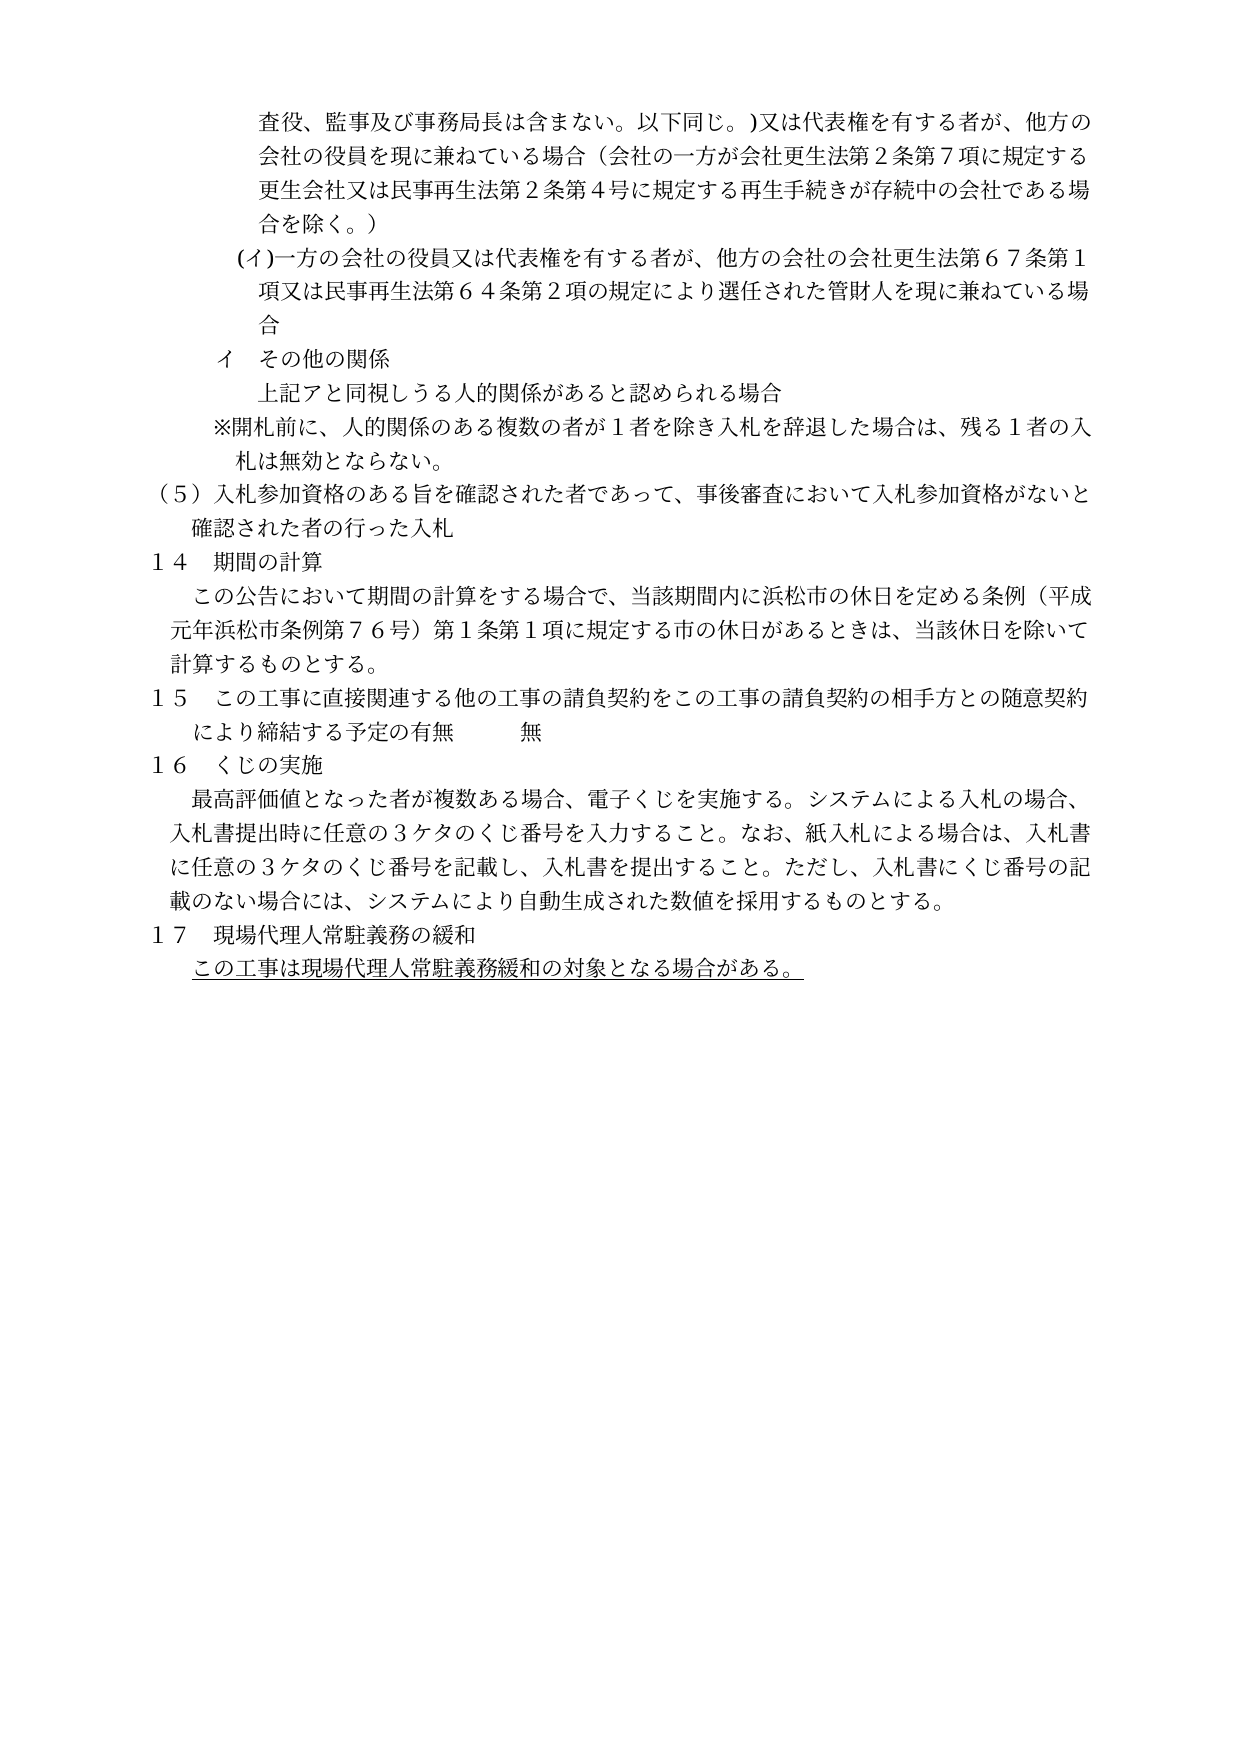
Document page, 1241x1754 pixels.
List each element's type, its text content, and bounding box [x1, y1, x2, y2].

text （５）入札参加資格のある旨を確認された者であって、事後審査において入札参加資格がないと確認された者の行った入札 [148, 477, 1092, 544]
text (イ)一方の会社の役員又は代表権を有する者が、他方の会社の会社更生法第６７条第１項又は民事再生法第６４条第２項の規定により選任された管財人を現に兼ねている場合 [237, 239, 1092, 341]
text この工事は現場代理人常駐義務緩和の対象となる場合がある。 [148, 951, 1092, 984]
text １４ 期間の計算 [148, 544, 1092, 578]
list 上記アと同視しうる人的関係があると認められる場合 [166, 375, 1083, 409]
list １５ この工事に直接関連する他の工事の請負契約をこの工事の請負契約の相手方との随意契約により締結する予定の有無 無 [148, 680, 1092, 747]
text ※開札前に、人的関係のある複数の者が１者を除き入札を辞退した場合は、残る１者の入札は無効とならない。 [213, 409, 1092, 477]
text 最高評価値となった者が複数ある場合、電子くじを実施する。システムによる入札の場合、入札書提出時に任意の３ケタのくじ番号を入力すること。なお、紙入札による場合は、入札書に任意の３ケタのくじ番号を記載し、入札書を提出すること。ただし、入札書にくじ番号の記載のない場合には、システムにより自動生成された数値を採用するものとする。 [169, 781, 1092, 917]
text １７ 現場代理人常駐義務の緩和 [148, 917, 1092, 951]
text イ その他の関係 [193, 341, 1092, 375]
text この公告において期間の計算をする場合で、当該期間内に浜松市の休日を定める条例（平成元年浜松市条例第７６号）第１条第１項に規定する市の休日があるときは、当該休日を除いて計算するものとする。 [171, 578, 1092, 680]
text １６ くじの実施 [148, 747, 1092, 781]
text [237, 104, 1092, 239]
